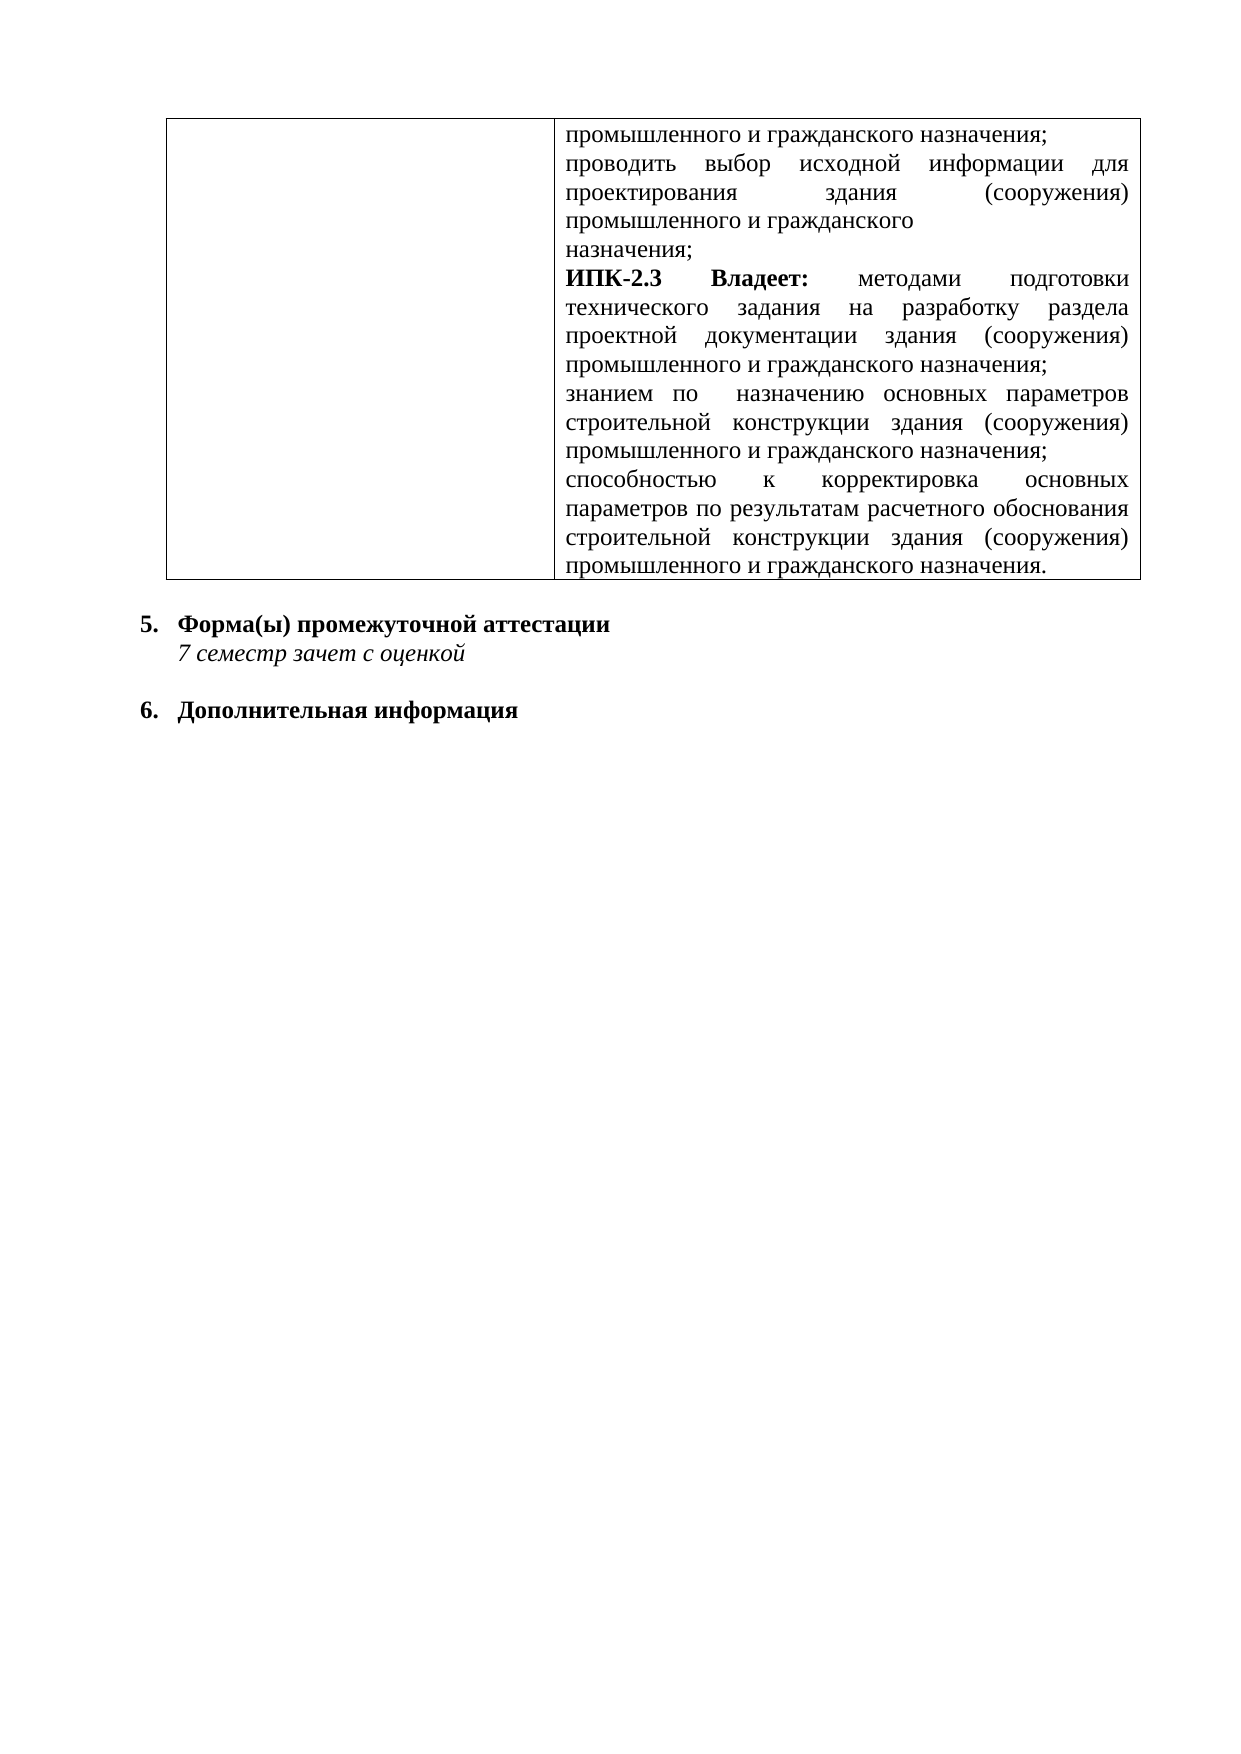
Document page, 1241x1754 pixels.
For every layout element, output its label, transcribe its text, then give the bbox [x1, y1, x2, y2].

list 7 семестр зачет с оценкой [177, 638, 1152, 666]
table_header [555, 119, 1140, 579]
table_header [167, 119, 554, 579]
list Дополнительная информация [140, 695, 1152, 724]
list Форма(ы) промежуточной аттестации [140, 609, 1152, 638]
